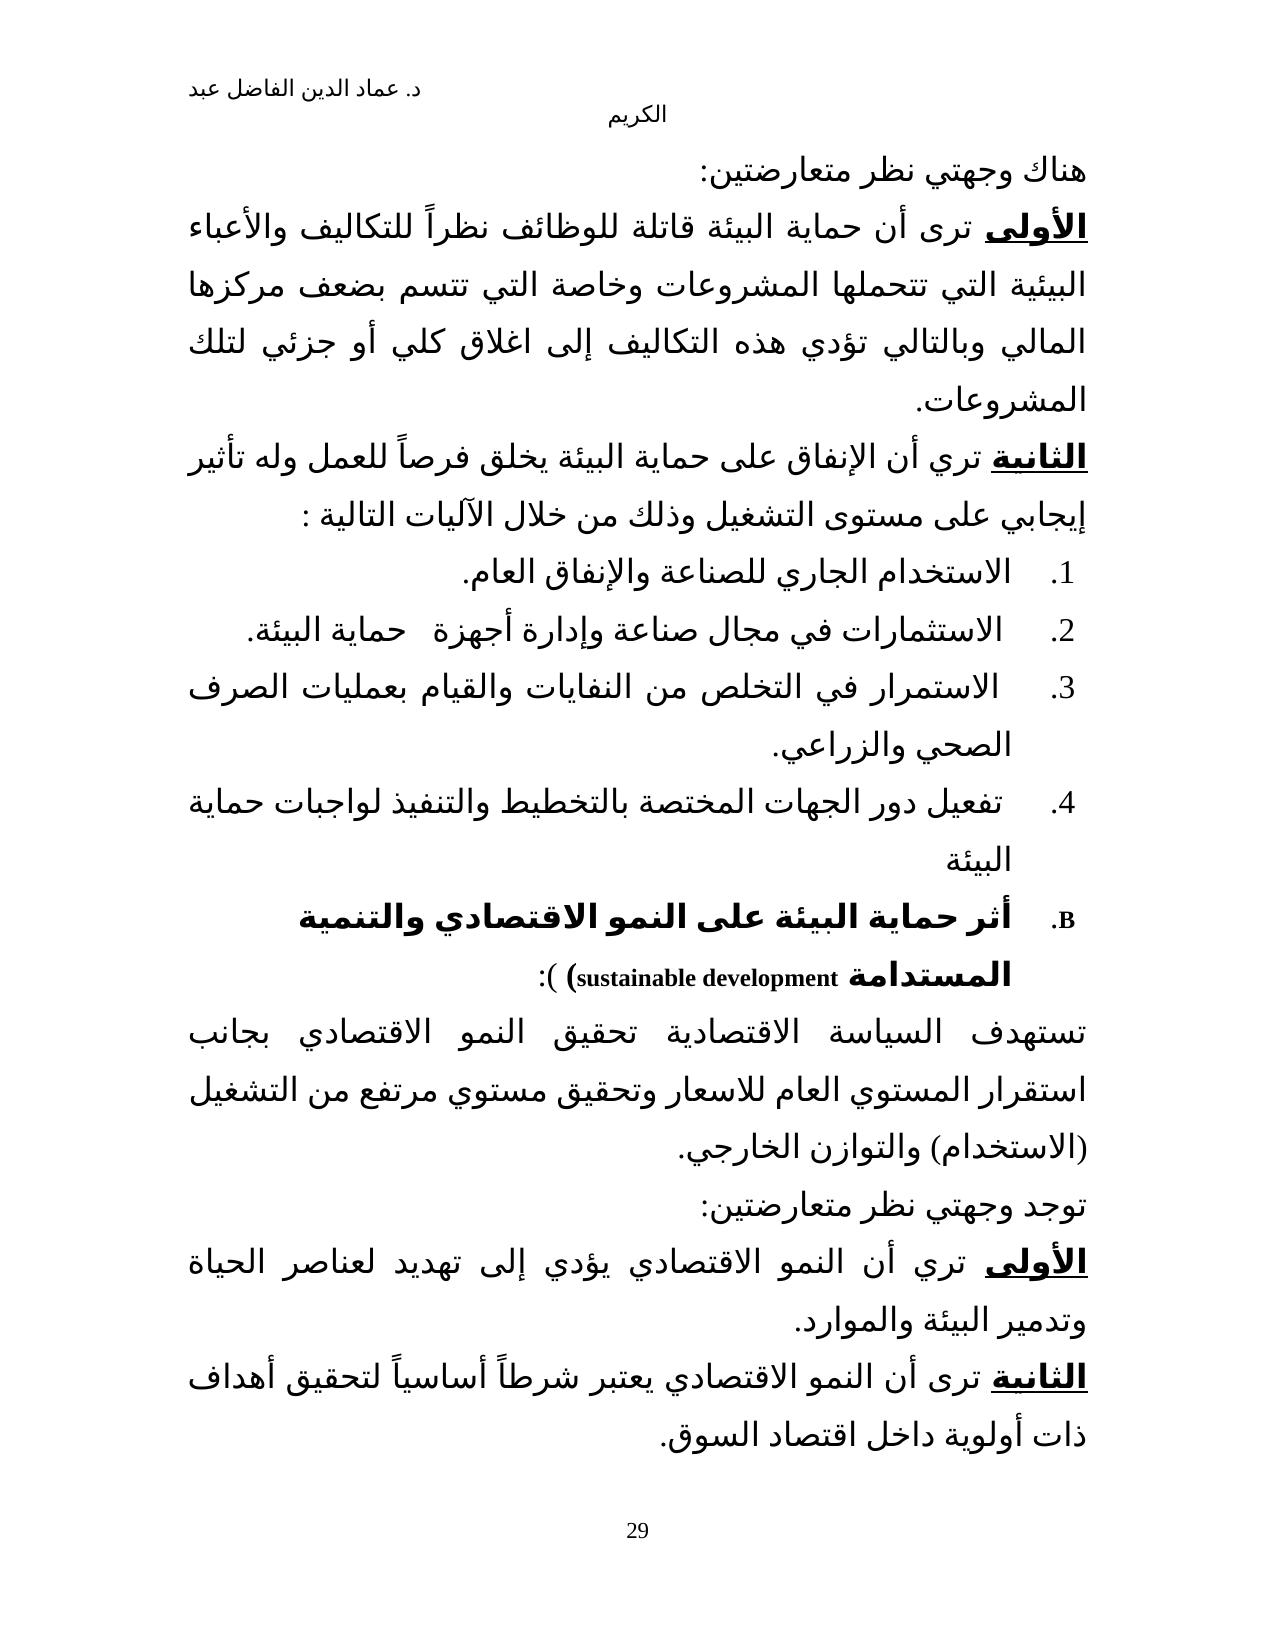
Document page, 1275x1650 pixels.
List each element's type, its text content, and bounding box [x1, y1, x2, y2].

text الأولى ترى أن حماية البيئة قاتلة للوظائف نظراً للتكاليف والأعباء البيئية التي تتحملها المشروعات وخاصة التي تتسم بضعف مركزها المالي وبالتالي تؤدي هذه التكاليف إلى اغلاق كلي أو جزئي لتلك المشروعات. [187, 207, 1087, 418]
text توجد وجهتي نظر متعارضتين: [187, 1185, 1087, 1223]
list تفعيل دور الجهات المختصة بالتخطيط والتنفيذ لواجبات حماية البيئة [187, 782, 1050, 878]
list الاستثمارات في مجال صناعة وإدارة أجهزة حماية البيئة. [187, 610, 1050, 648]
list الاستمرار في التخلص من النفايات والقيام بعمليات الصرف الصحي والزراعي. [187, 667, 1050, 763]
text الأولى تري أن النمو الاقتصادي يؤدي إلى تهديد لعناصر الحياة وتدمير البيئة والموارد. [187, 1242, 1087, 1338]
list الاستخدام الجاري للصناعة والإنفاق العام. [187, 552, 1050, 591]
text الثانية ترى أن النمو الاقتصادي يعتبر شرطاً أساسياً لتحقيق أهداف ذات أولوية داخل اقتصاد السوق. [187, 1357, 1087, 1453]
list أثر حماية البيئة على النمو الاقتصادي والتنمية المستدامة sustainable development) ): [187, 897, 1050, 993]
text هناك وجهتي نظر متعارضتين: [187, 150, 1087, 188]
text الثانية تري أن الإنفاق على حماية البيئة يخلق فرصاً للعمل وله تأثير إيجابي على مستوى التشغيل وذلك من خلال الآليات التالية : [187, 437, 1087, 533]
text تستهدف السياسة الاقتصادية تحقيق النمو الاقتصادي بجانب استقرار المستوي العام للاسعار وتحقيق مستوي مرتفع من التشغيل (الاستخدام) والتوازن الخارجي. [187, 1012, 1087, 1166]
